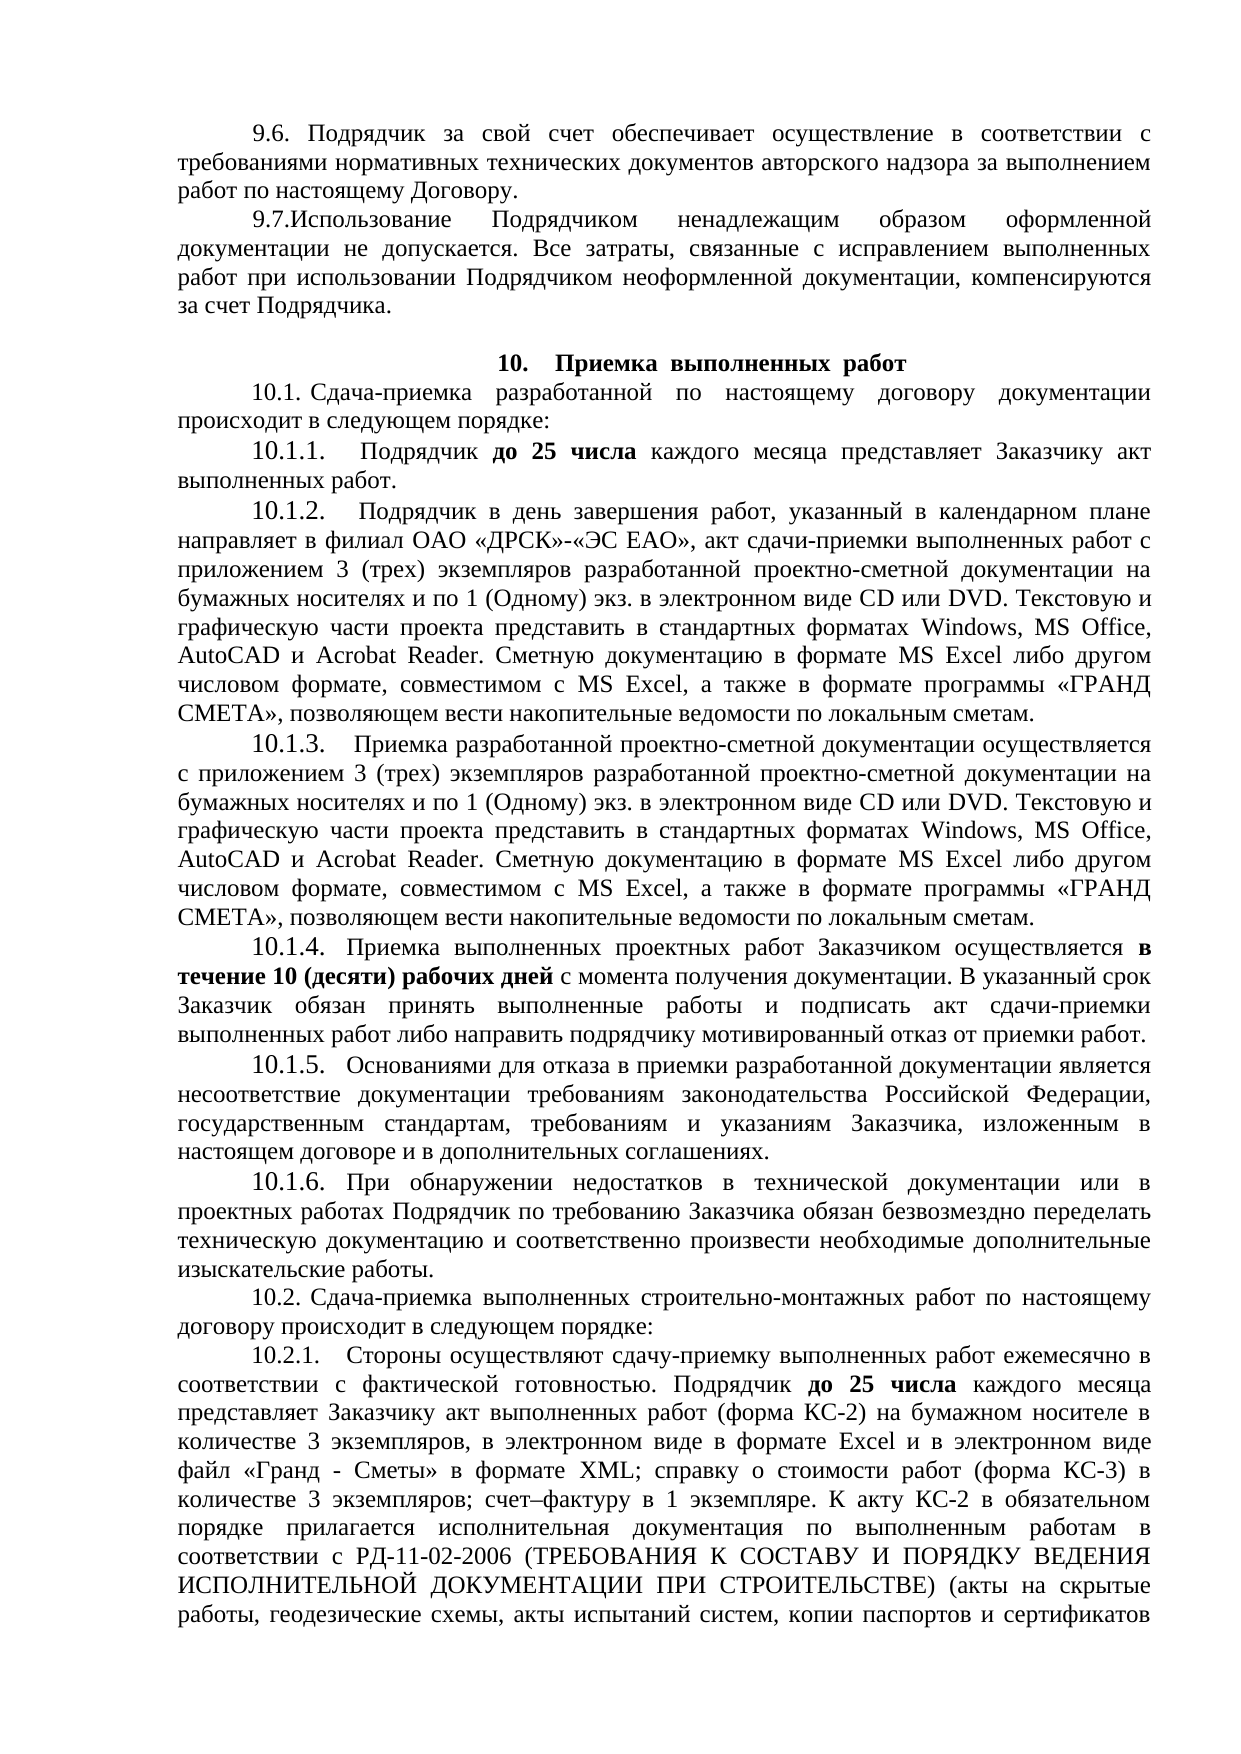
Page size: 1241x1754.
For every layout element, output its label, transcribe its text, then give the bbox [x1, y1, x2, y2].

text 9.7.Использование Подрядчиком ненадлежащим образом оформленной документации не допускается. Все затраты, связанные с исправлением выполненных работ при использовании Подрядчиком неоформленной документации, компенсируются за счет Подрядчика. [177, 204, 1152, 319]
list Приемка выполненных проектных работ Заказчиком осуществляется в течение 10 (десяти) рабочих дней с момента получения документации. В указанный срок Заказчик обязан принять выполненные работы и подписать акт сдачи-приемки выполненных работ либо направить подрядчику мотивированный отказ от приемки работ. [177, 930, 1152, 1048]
list Приемка разработанной проектно-сметной документации осуществляется с приложением 3 (трех) экземпляров разработанной проектно-сметной документации на бумажных носителях и по 1 (Одному) экз. в электронном виде СD или DVD. Текстовую и графическую части проекта представить в стандартных форматах Windows, MS Office, AutoCAD и Acrobat Reader. Сметную документацию в формате MS Excel либо другом числовом формате, совместимом с MS Excel, а также в формате программы «ГРАНД СМЕТА», позволяющем вести накопительные ведомости по локальным сметам. [177, 727, 1152, 930]
list Сдача-приемка разработанной по настоящему договору документации происходит в следующем порядке: [177, 377, 1152, 434]
list Приемка выполненных работ [177, 348, 1152, 377]
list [177, 1340, 1152, 1627]
list Подрядчик до 25 числа каждого месяца представляет Заказчику акт выполненных работ. [177, 434, 1152, 494]
list Сдача-приемка выполненных строительно-монтажных работ по настоящему договору происходит в следующем порядке: [177, 1282, 1152, 1340]
list Подрядчик в день завершения работ, указанный в календарном плане направляет в филиал ОАО «ДРСК»-«ЭС ЕАО», акт сдачи-приемки выполненных работ с приложением 3 (трех) экземпляров разработанной проектно-сметной документации на бумажных носителях и по 1 (Одному) экз. в электронном виде СD или DVD. Текстовую и графическую части проекта представить в стандартных форматах Windows, MS Office, AutoCAD и Acrobat Reader. Сметную документацию в формате MS Excel либо другом числовом формате, совместимом с MS Excel, а также в формате программы «ГРАНД СМЕТА», позволяющем вести накопительные ведомости по локальным сметам. [177, 494, 1152, 727]
list При обнаружении недостатков в технической документации или в проектных работах Подрядчик по требованию Заказчика обязан безвозмездно переделать техническую документацию и соответственно произвести необходимые дополнительные изыскательские работы. [177, 1165, 1152, 1282]
text 9.6. Подрядчик за свой счет обеспечивает осуществление в соответствии с требованиями нормативных технических документов авторского надзора за выполнением работ по настоящему Договору. [177, 118, 1152, 204]
list Основаниями для отказа в приемки разработанной документации является несоответствие документации требованиям законодательства Российской Федерации, государственным стандартам, требованиям и указаниям Заказчика, изложенным в настоящем договоре и в дополнительных соглашениях. [177, 1048, 1152, 1165]
